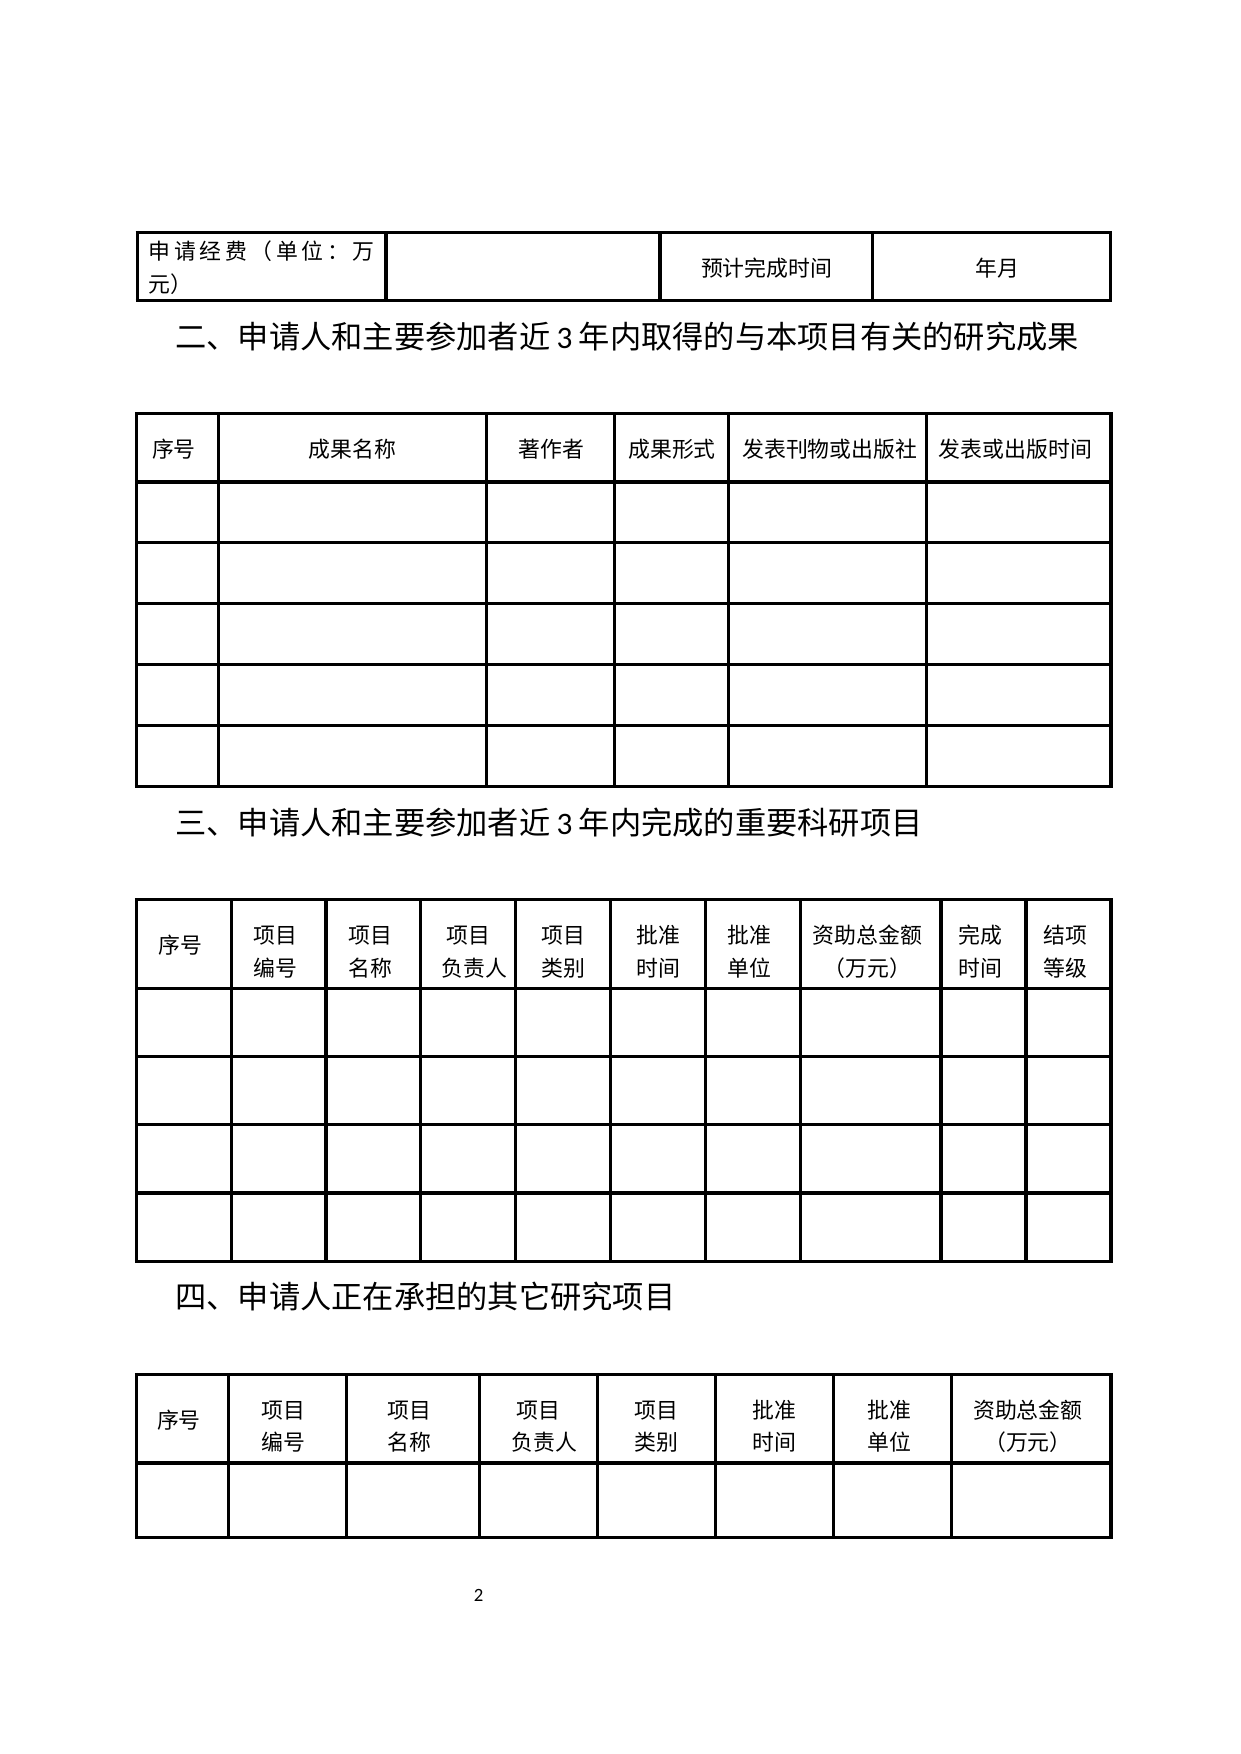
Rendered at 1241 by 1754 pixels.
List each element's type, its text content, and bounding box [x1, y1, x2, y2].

table_cell [233, 1126, 324, 1191]
table_cell [616, 605, 727, 663]
table_cell [488, 666, 613, 724]
text 三、申请人和主要参加者近3年内完成的重要科研项目 [175, 788, 1083, 853]
table_cell [388, 234, 658, 299]
table_header 结项等级 [1028, 901, 1109, 987]
table_header 发表或出版时间 [928, 415, 1109, 480]
table_cell [616, 544, 727, 602]
table_header 著作者 [488, 415, 613, 480]
table_cell [953, 1465, 1109, 1536]
table_header 完成时间 [943, 901, 1024, 987]
table_header 项目 名称 [348, 1376, 478, 1461]
table_cell [138, 544, 217, 602]
table_cell [612, 990, 704, 1055]
table_cell [612, 1058, 704, 1123]
table_cell [138, 727, 217, 785]
table_cell [616, 727, 727, 785]
table_cell [138, 1126, 230, 1191]
table_cell [230, 1465, 345, 1536]
table_cell [707, 1126, 799, 1191]
table_cell [517, 1195, 609, 1259]
table_cell [328, 1126, 419, 1191]
table_header 项目 负责人 [481, 1376, 596, 1461]
table_cell 申请经费（单位：万元） [139, 234, 384, 299]
table_cell [488, 605, 613, 663]
table_cell [730, 544, 925, 602]
table_cell [233, 990, 324, 1055]
table_cell [138, 484, 217, 541]
table_cell [422, 1195, 514, 1259]
table_cell [802, 1195, 939, 1259]
table_cell [802, 1058, 939, 1123]
table_cell [1028, 1058, 1109, 1123]
table_cell [328, 990, 419, 1055]
table_cell [802, 1126, 939, 1191]
table_cell [943, 1195, 1024, 1259]
table_cell [422, 990, 514, 1055]
table_cell [730, 666, 925, 724]
table_cell [928, 666, 1109, 724]
table_header 序号 [138, 901, 230, 987]
table_header 资助总金额（万元） [953, 1376, 1109, 1461]
table_cell [517, 1058, 609, 1123]
table_cell [707, 1195, 799, 1259]
text 四、申请人正在承担的其它研究项目 [175, 1263, 1186, 1328]
table_cell [422, 1126, 514, 1191]
table_header 项目 编号 [230, 1376, 345, 1461]
table_cell [1028, 990, 1109, 1055]
table_cell [730, 484, 925, 541]
table_cell [138, 666, 217, 724]
table_header 项目 类别 [599, 1376, 714, 1461]
table_cell 年月 [874, 234, 1109, 299]
table_cell [707, 990, 799, 1055]
table_cell [730, 605, 925, 663]
table_header 序号 [138, 1376, 227, 1461]
text 二、申请人和主要参加者近3年内取得的与本项目有关的研究成果 [175, 302, 1083, 367]
table_cell [943, 1058, 1024, 1123]
table_header 批准 单位 [835, 1376, 950, 1461]
table_cell [138, 1195, 230, 1259]
table_header 批准 时间 [717, 1376, 832, 1461]
table_cell [928, 484, 1109, 541]
table_header 成果形式 [616, 415, 727, 480]
table_cell 预计完成时间 [662, 234, 871, 299]
table_cell [220, 666, 485, 724]
table_cell [707, 1058, 799, 1123]
table_cell [928, 544, 1109, 602]
table_cell [138, 1465, 227, 1536]
table_cell [802, 990, 939, 1055]
table_cell [928, 727, 1109, 785]
table_cell [138, 990, 230, 1055]
table_header 项目 负责人 [422, 901, 514, 987]
table_cell [612, 1195, 704, 1259]
table_cell [943, 1126, 1024, 1191]
table_cell [138, 1058, 230, 1123]
table_cell [616, 666, 727, 724]
table_cell [1028, 1126, 1109, 1191]
table_cell [928, 605, 1109, 663]
table_cell [517, 990, 609, 1055]
table_header 批准 时间 [612, 901, 704, 987]
table_cell [717, 1465, 832, 1536]
table_cell [422, 1058, 514, 1123]
table_header 成果名称 [220, 415, 485, 480]
table_cell [616, 484, 727, 541]
table_cell [220, 605, 485, 663]
table_cell [612, 1126, 704, 1191]
table_cell [233, 1058, 324, 1123]
table_cell [835, 1465, 950, 1536]
table_cell [220, 727, 485, 785]
table_header 资助总金额（万元） [802, 901, 939, 987]
table_cell [488, 484, 613, 541]
table_header 项目 类别 [517, 901, 609, 987]
table_header 批准 单位 [707, 901, 799, 987]
table_cell [1028, 1195, 1109, 1259]
table_cell [348, 1465, 478, 1536]
table_cell [730, 727, 925, 785]
table_cell [220, 484, 485, 541]
table_cell [328, 1195, 419, 1259]
table_cell [328, 1058, 419, 1123]
table_header 发表刊物或出版社 [730, 415, 925, 480]
table_cell [488, 544, 613, 602]
table_cell [138, 605, 217, 663]
table_cell [488, 727, 613, 785]
table_cell [233, 1195, 324, 1259]
table_cell [943, 990, 1024, 1055]
table_cell [220, 544, 485, 602]
table_cell [481, 1465, 596, 1536]
table_header 项目 名称 [328, 901, 419, 987]
table_cell [517, 1126, 609, 1191]
table_cell [599, 1465, 714, 1536]
table_header 序号 [138, 415, 217, 480]
table_header 项目 编号 [233, 901, 324, 987]
